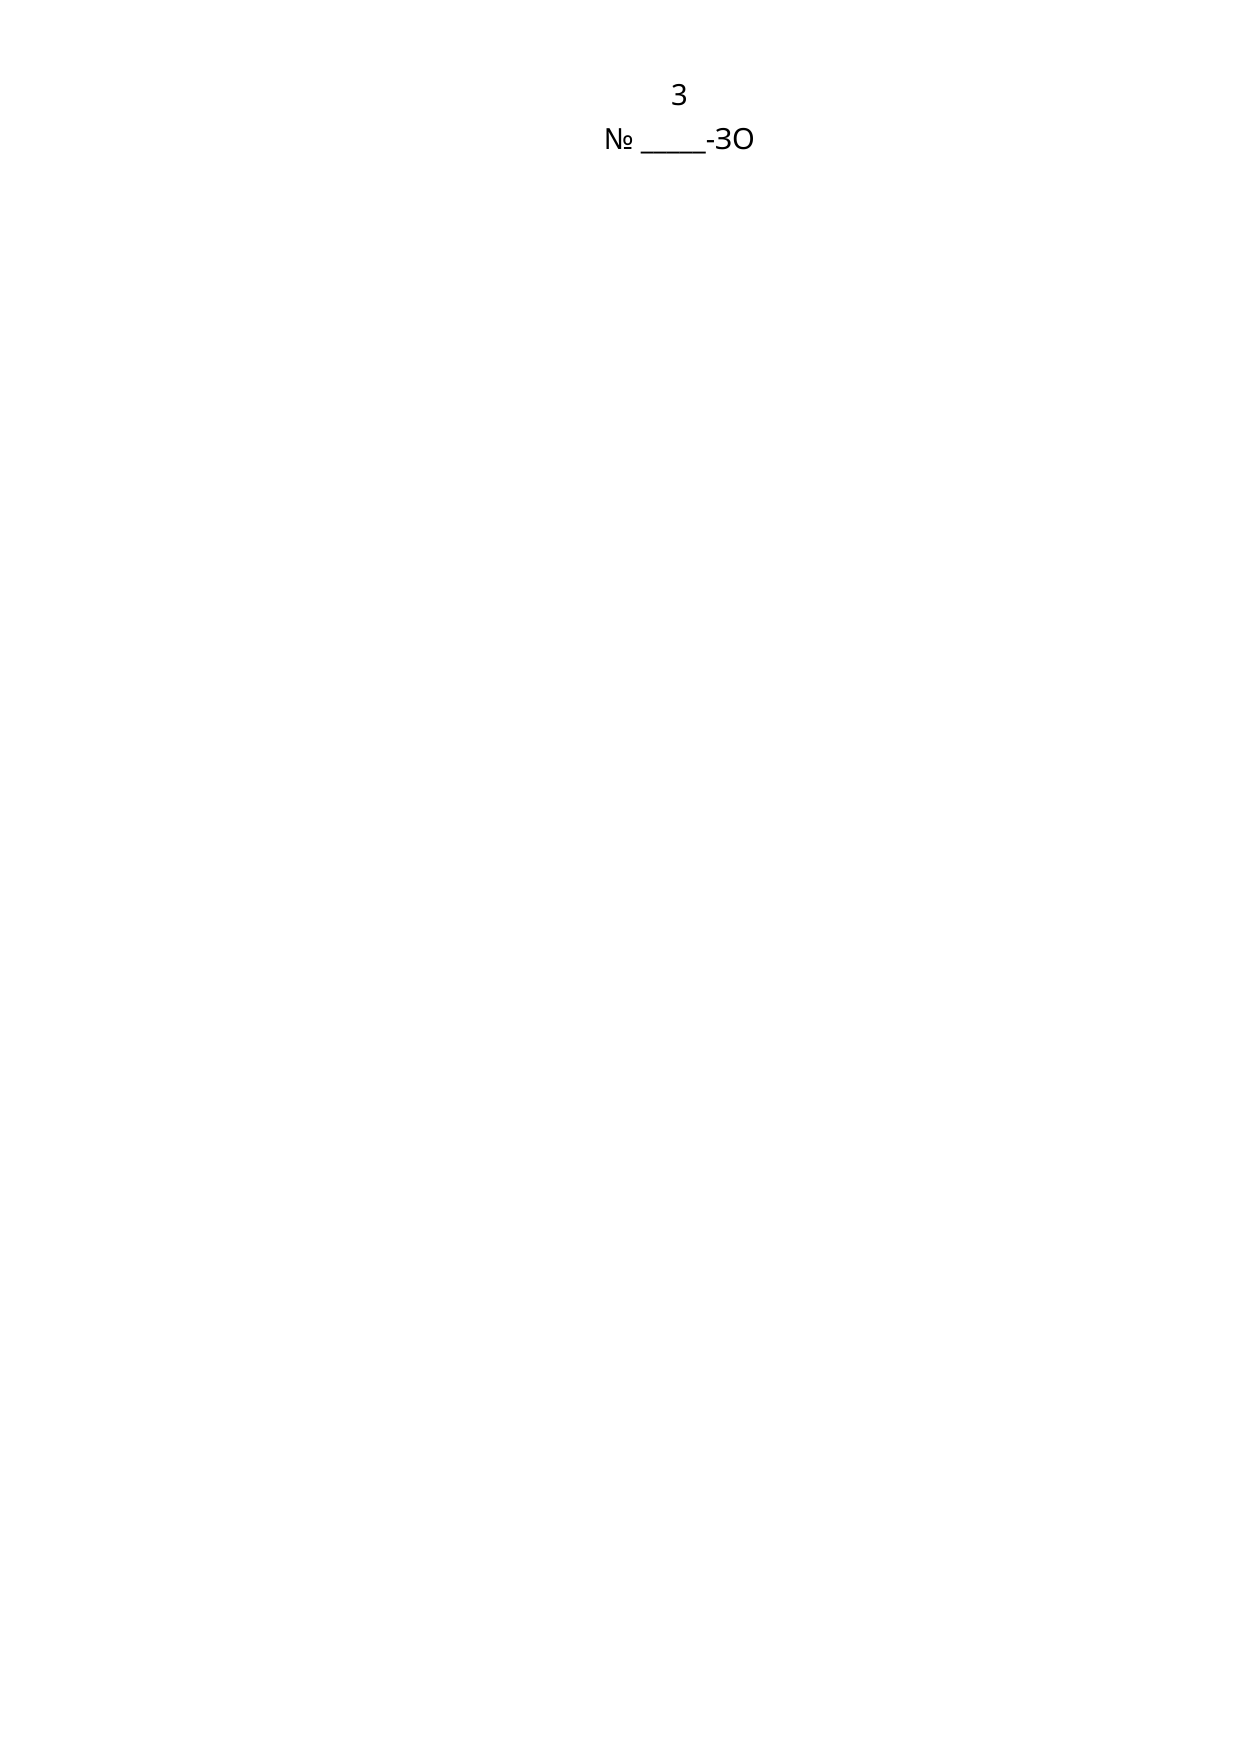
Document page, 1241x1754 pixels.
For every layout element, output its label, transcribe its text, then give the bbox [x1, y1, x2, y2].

text № _____-ЗО [177, 118, 1181, 158]
